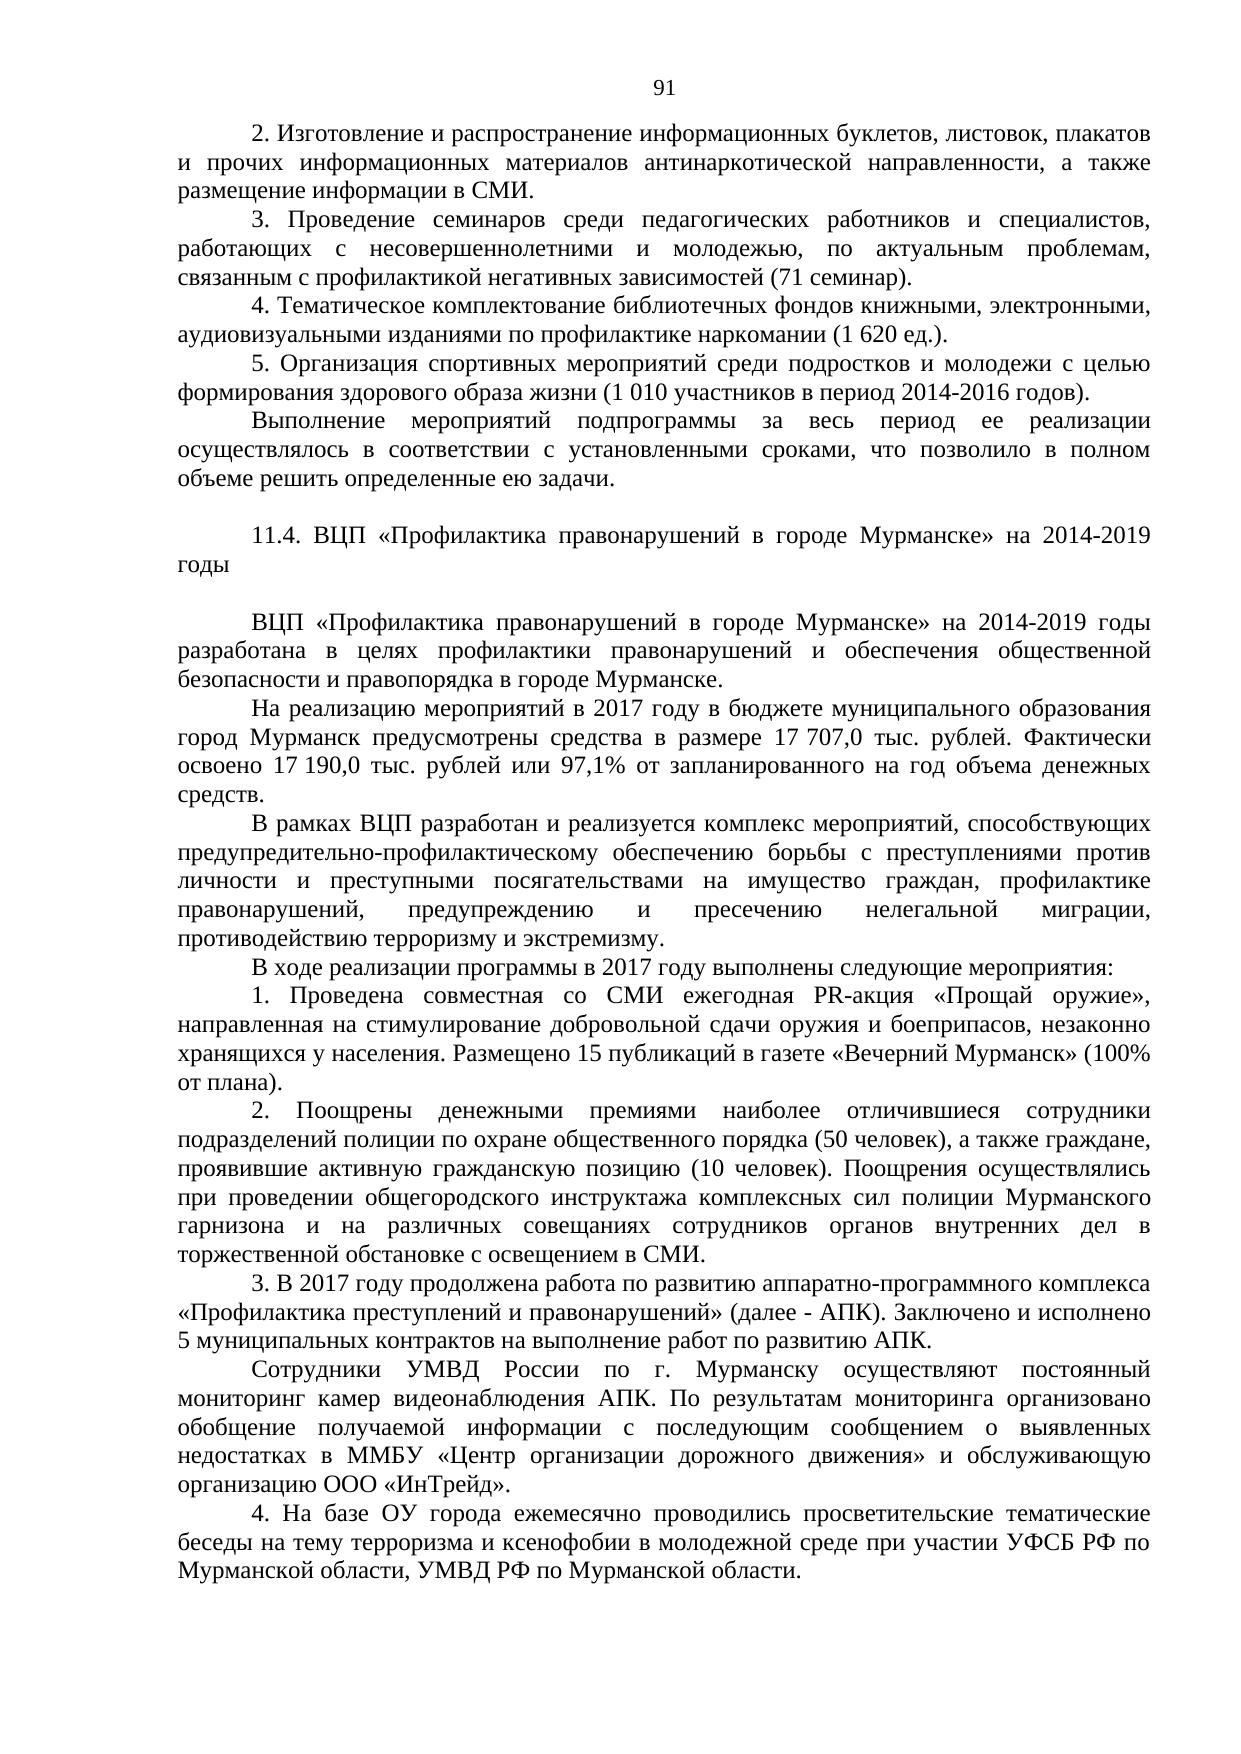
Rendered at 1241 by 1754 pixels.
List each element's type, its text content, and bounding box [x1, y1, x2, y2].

text 4. На базе ОУ города ежемесячно проводились просветительские тематические беседы на тему терроризма и ксенофобии в молодежной среде при участии УФСБ РФ по Мурманской области, УМВД РФ по Мурманской области. [177, 1498, 1152, 1584]
text ВЦП «Профилактика правонарушений в городе Мурманске» на 2014-2019 годы разработана в целях профилактики правонарушений и обеспечения общественной безопасности и правопорядка в городе Мурманске. [177, 607, 1152, 693]
text Сотрудники УМВД России по г. Мурманску осуществляют постоянный мониторинг камер видеонаблюдения АПК. По результатам мониторинга организовано обобщение получаемой информации с последующим сообщением о выявленных недостатках в ММБУ «Центр организации дорожного движения» и обслуживающую организацию ООО «ИнТрейд». [177, 1354, 1152, 1498]
text В ходе реализации программы в 2017 году выполнены следующие мероприятия: [177, 952, 1152, 981]
text В рамках ВЦП разработан и реализуется комплекс мероприятий, способствующих предупредительно-профилактическому обеспечению борьбы с преступлениями против личности и преступными посягательствами на имущество граждан, профилактике правонарушений, предупреждению и пресечению нелегальной миграции, противодействию терроризму и экстремизму. [177, 808, 1152, 952]
text 4. Тематическое комплектование библиотечных фондов книжными, электронными, аудиовизуальными изданиями по профилактике наркомании (1 620 ед.). [177, 291, 1152, 348]
text 5. Организация спортивных мероприятий среди подростков и молодежи с целью формирования здорового образа жизни (1 010 участников в период 2014-2016 годов). [177, 348, 1152, 406]
text Выполнение мероприятий подпрограммы за весь период ее реализации осуществлялось в соответствии с установленными сроками, что позволило в полном объеме решить определенные ею задачи. [177, 406, 1152, 492]
text На реализацию мероприятий в 2017 году в бюджете муниципального образования город Мурманск предусмотрены средства в размере 17 707,0 тыс. рублей. Фактически освоено 17 190,0 тыс. рублей или 97,1% от запланированного на год объема денежных средств. [177, 693, 1152, 808]
text 1. Проведена совместная со СМИ ежегодная PR-акция «Прощай оружие», направленная на стимулирование добровольной сдачи оружия и боеприпасов, незаконно хранящихся у населения. Размещено 15 публикаций в газете «Вечерний Мурманск» (100% от плана). [177, 981, 1152, 1096]
text 3. Проведение семинаров среди педагогических работников и специалистов, работающих с несовершеннолетними и молодежью, по актуальным проблемам, связанным с профилактикой негативных зависимостей (71 семинар). [177, 204, 1152, 291]
text 2. Поощрены денежными премиями наиболее отличившиеся сотрудники подразделений полиции по охране общественного порядка (50 человек), а также граждане, проявившие активную гражданскую позицию (10 человек). Поощрения осуществлялись при проведении общегородского инструктажа комплексных сил полиции Мурманского гарнизона и на различных совещаниях сотрудников органов внутренних дел в торжественной обстановке с освещением в СМИ. [177, 1096, 1152, 1268]
text 2. Изготовление и распространение информационных буклетов, листовок, плакатов и прочих информационных материалов антинаркотической направленности, а также размещение информации в СМИ. [177, 118, 1152, 204]
text 11.4. ВЦП «Профилактика правонарушений в городе Мурманске» на 2014-2019 годы [177, 521, 1152, 578]
text 3. В 2017 году продолжена работа по развитию аппаратно-программного комплекса «Профилактика преступлений и правонарушений» (далее - АПК). Заключено и исполнено 5 муниципальных контрактов на выполнение работ по развитию АПК. [177, 1268, 1152, 1354]
